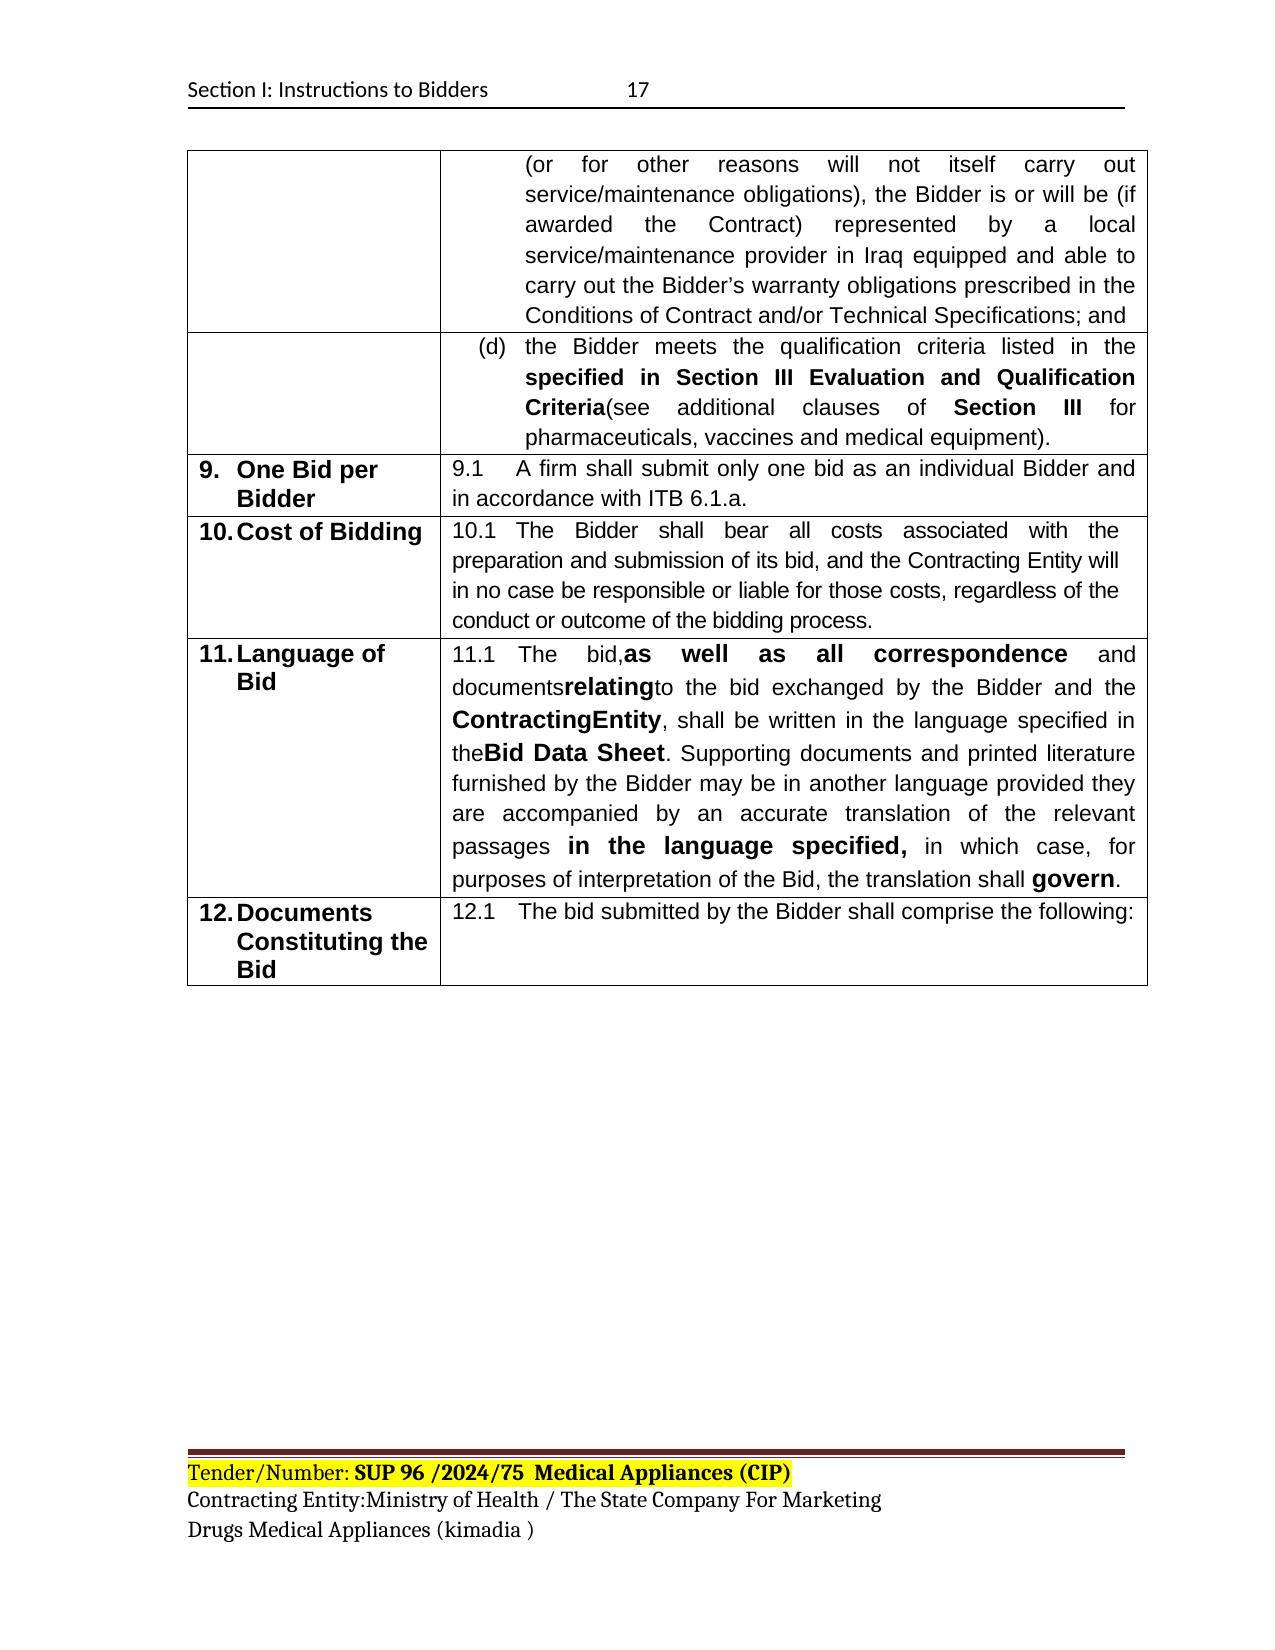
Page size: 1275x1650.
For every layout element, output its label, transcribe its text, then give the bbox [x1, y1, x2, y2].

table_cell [441, 151, 1147, 332]
table_cell 9.1 A firm shall submit only one bid as an individual Bidder and in accordance with ITB 6.1.a. [441, 455, 1147, 516]
table_cell [188, 333, 440, 454]
table_cell 10.1 The Bidder shall bear all costs associated with the preparation and submission of its bid, and the Contracting Entity will in no case be responsible or liable for those costs, regardless of the conduct or outcome of the bidding process. [441, 517, 1147, 637]
table_cell 11.1 The bid,as well as all correspondence and documentsrelatingto the bid exchanged by the Bidder and the ContractingEntity, shall be written in the language specified in theBid Data Sheet. Supporting documents and printed literature furnished by the Bidder may be in another language provided they are accompanied by an accurate translation of the relevant passages in the language specified, in which case, for purposes of interpretation of the Bid, the translation shall govern. [441, 639, 1147, 897]
table_cell 10. Cost of Bidding [188, 517, 440, 637]
table_cell 9. One Bid per Bidder [188, 455, 440, 516]
table_cell [188, 151, 440, 332]
table_cell 12. Documents Constituting the Bid [188, 898, 440, 985]
table_cell (d) the Bidder meets the qualification criteria listed in the specified in Section III Evaluation and Qualification Criteria(see additional clauses of Section III for pharmaceuticals, vaccines and medical equipment). [441, 333, 1147, 454]
table_cell 12.1 The bid submitted by the Bidder shall comprise the following: [441, 898, 1147, 985]
table_cell 11. Language of Bid [188, 639, 440, 897]
